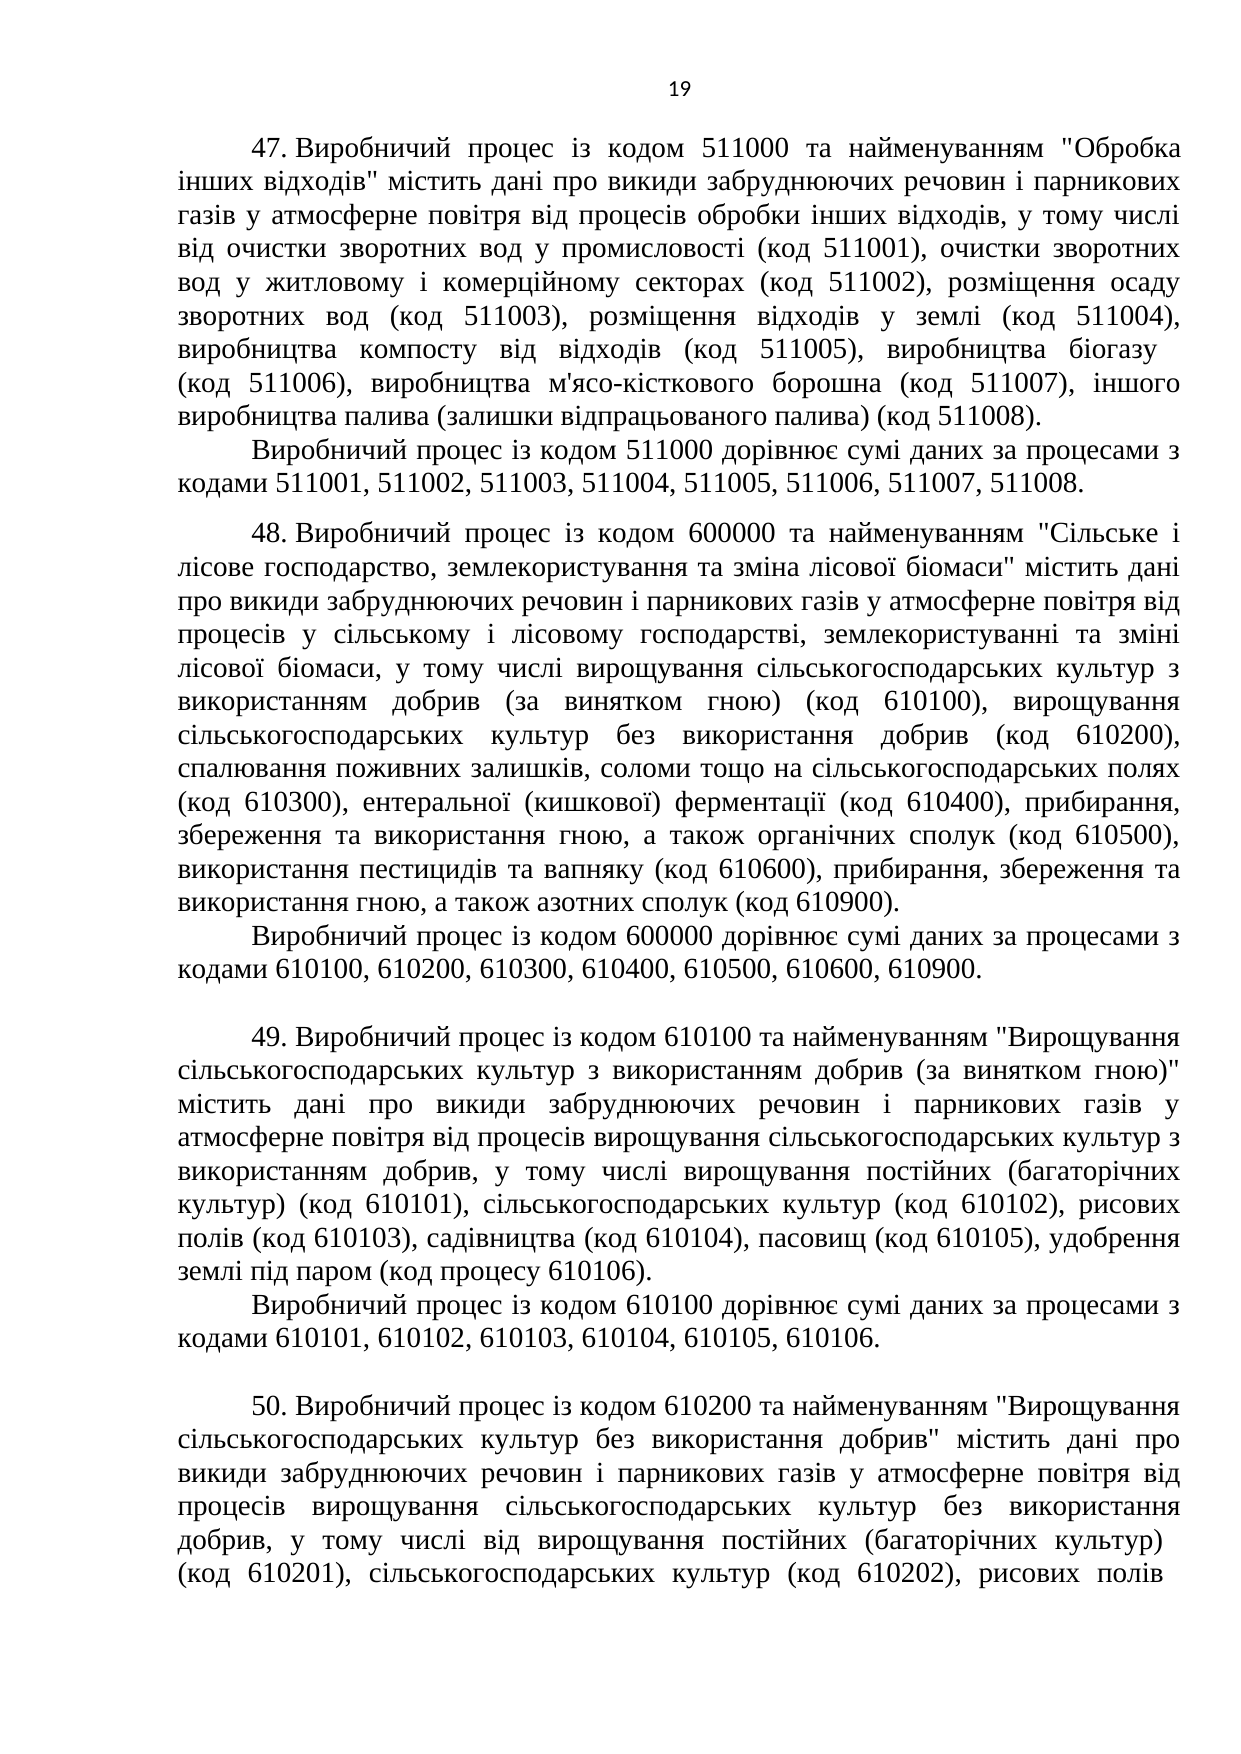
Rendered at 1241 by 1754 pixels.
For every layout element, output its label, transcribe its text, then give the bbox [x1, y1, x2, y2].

text 48. Виробничий процес із кодом 600000 та найменуванням "Сільське і лісове господарство, землекористування та зміна лісової біомаси" містить дані про викиди забруднюючих речовин і парникових газів у атмосферне повітря від процесів у сільському і лісовому господарстві, землекористуванні та зміні лісової біомаси, у тому числі вирощування сільськогосподарських культур з використанням добрив (за винятком гною) (код 610100), вирощування сільськогосподарських культур без використання добрив (код 610200), спалювання поживних залишків, соломи тощо на сільськогосподарських полях (код 610300), ентеральної (кишкової) ферментації (код 610400), прибирання, збереження та використання гною, а також органічних сполук (код 610500), використання пестицидів та вапняку (код 610600), прибирання, збереження та використання гною, а також азотних сполук (код 610900). [177, 516, 1181, 918]
text 47. Виробничий процес із кодом 511000 та найменуванням "Обробка інших відходів" містить дані про викиди забруднюючих речовин і парникових газів у атмосферне повітря від процесів обробки інших відходів, у тому числі від очистки зворотних вод у промисловості (код 511001), очистки зворотних вод у житловому і комерційному секторах (код 511002), розміщення осаду зворотних вод (код 511003), розміщення відходів у землі (код 511004), виробництва компосту від відходів (код 511005), виробництва біогазу (код 511006), виробництва м'ясо-кісткового борошна (код 511007), іншого виробництва палива (залишки відпрацьованого палива) (код 511008). [177, 130, 1181, 432]
text Виробничий процес із кодом 600000 дорівнює сумі даних за процесами з кодами 610100, 610200, 610300, 610400, 610500, 610600, 610900. [177, 918, 1181, 985]
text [177, 1388, 1181, 1589]
text Виробничий процес із кодом 511000 дорівнює сумі даних за процесами з кодами 511001, 511002, 511003, 511004, 511005, 511006, 511007, 511008. [177, 432, 1181, 499]
text 49. Виробничий процес із кодом 610100 та найменуванням "Вирощування сільськогосподарських культур з використанням добрив (за винятком гною)" містить дані про викиди забруднюючих речовин і парникових газів у атмосферне повітря від процесів вирощування сільськогосподарських культур з використанням добрив, у тому числі вирощування постійних (багаторічних культур) (код 610101), сільськогосподарських культур (код 610102), рисових полів (код 610103), садівництва (код 610104), пасовищ (код 610105), удобрення землі під паром (код процесу 610106). [177, 1019, 1181, 1287]
text Виробничий процес із кодом 610100 дорівнює сумі даних за процесами з кодами 610101, 610102, 610103, 610104, 610105, 610106. [177, 1287, 1181, 1354]
